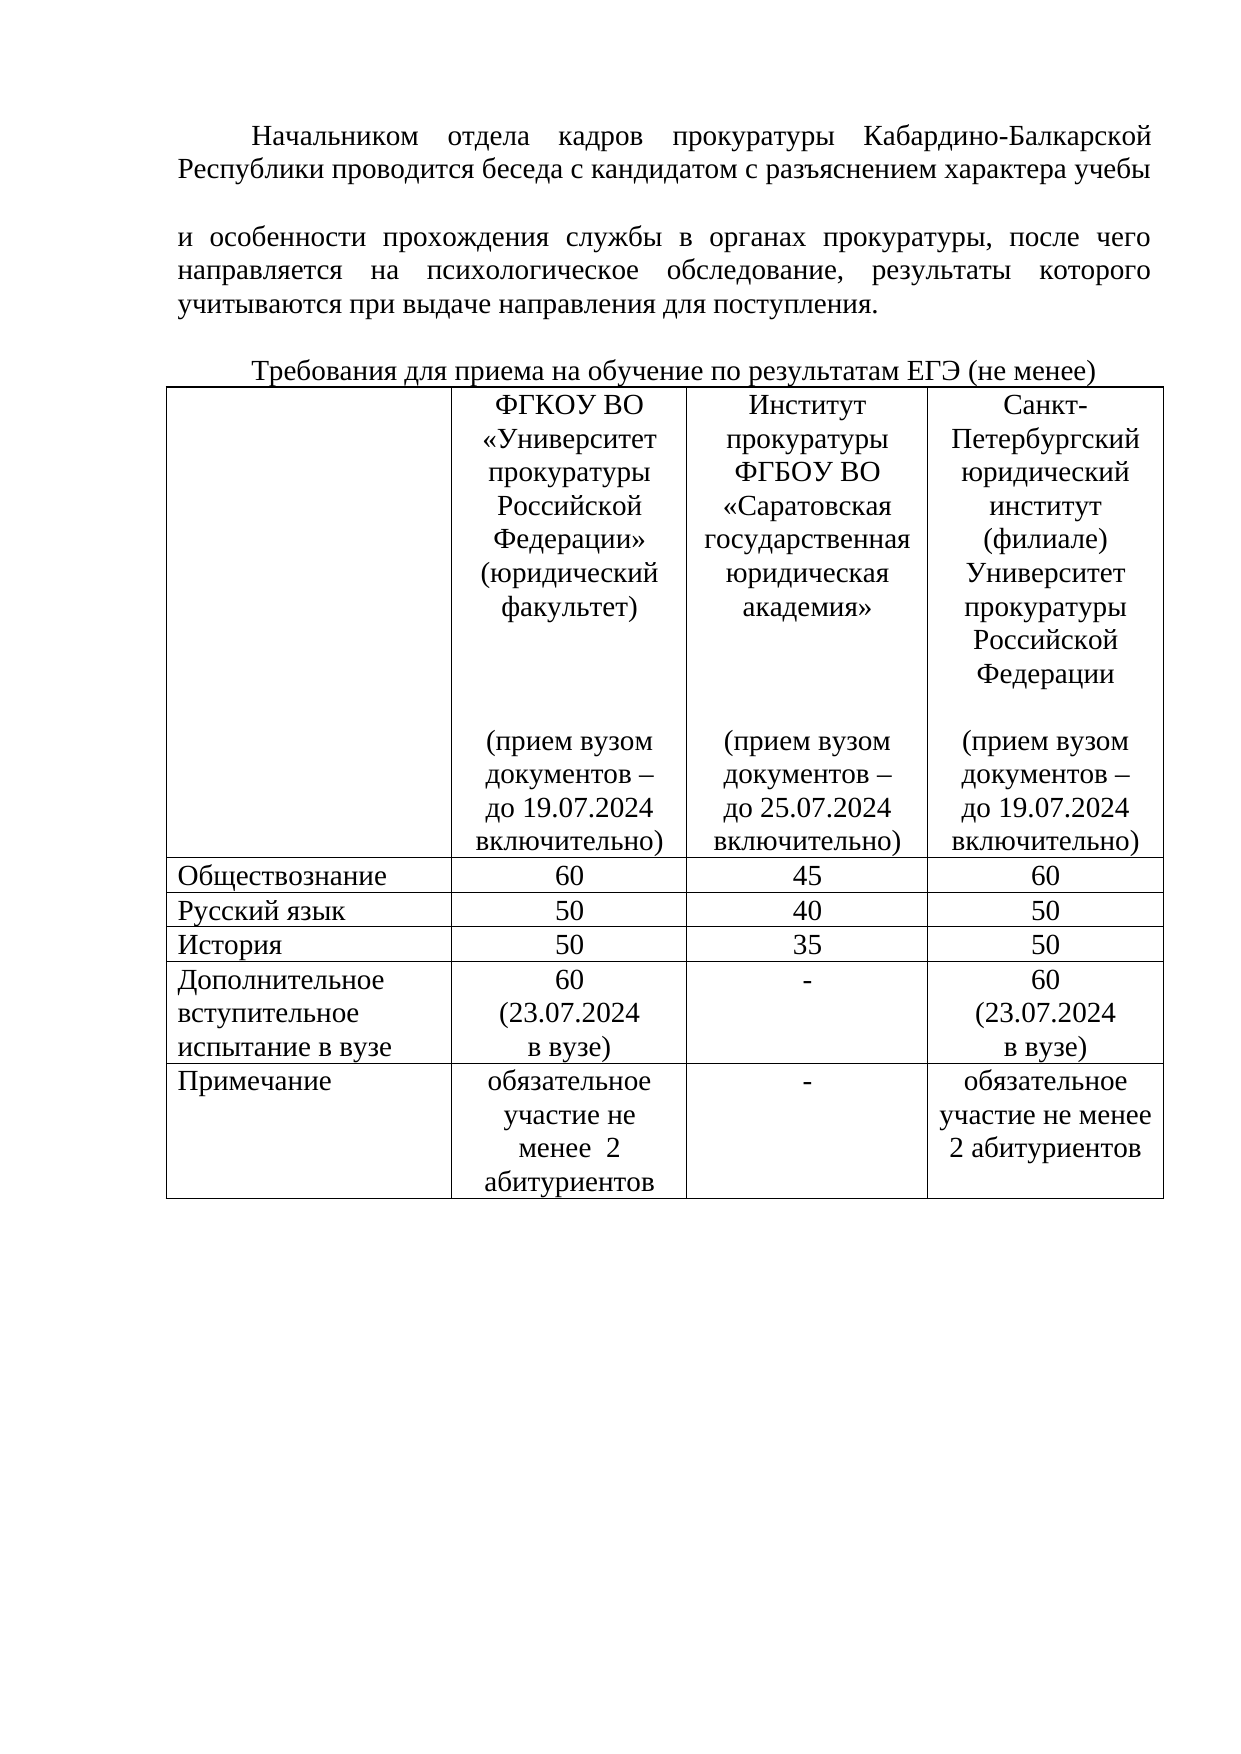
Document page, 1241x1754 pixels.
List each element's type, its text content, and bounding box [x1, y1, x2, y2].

table_cell Дополнительное вступительное испытание в вузе [167, 962, 451, 1062]
table_cell - [687, 962, 927, 1062]
table_cell Русский язык [167, 893, 451, 926]
table_cell 40 [687, 893, 927, 926]
table_cell 50 [928, 893, 1163, 926]
table_cell 35 [687, 927, 927, 961]
table_header [167, 388, 451, 857]
table_cell 60 [452, 858, 686, 892]
table_cell История [167, 927, 451, 961]
table_header Санкт-Петербургский юридический институт (филиале) Университет прокуратуры Российской Федерации (прием вузом документов – до 19.07.2024 включительно) [928, 388, 1163, 857]
table_cell 45 [687, 858, 927, 892]
table_cell обязательное участие не менее 2 абитуриентов [928, 1064, 1163, 1198]
table_cell 60 (23.07.2024 в вузе) [452, 962, 686, 1062]
table_cell 50 [452, 893, 686, 926]
table_cell 60 (23.07.2024 в вузе) [928, 962, 1163, 1062]
text Начальником отдела кадров прокуратуры Кабардино-Балкарской Республики проводится беседа с кандидатом с разъяснением характера учебы и особенности прохождения службы в органах прокуратуры, после чего направляется на психологическое обследование, результаты которого учитываются при выдаче направления для поступления. [177, 118, 1152, 319]
table_cell Обществознание [167, 858, 451, 892]
table_header ФГКОУ ВО «Университет прокуратуры Российской Федерации» (юридический факультет) (прием вузом документов – до 19.07.2024 включительно) [452, 388, 686, 857]
text Требования для приема на обучение по результатам ЕГЭ (не менее) [177, 353, 1152, 386]
table_cell обязательное участие не менее 2 абитуриентов [452, 1064, 686, 1198]
table_header Институт прокуратуры ФГБОУ ВО «Саратовская государственная юридическая академия» (прием вузом документов – до 25.07.2024 включительно) [687, 388, 927, 857]
table_cell Примечание [167, 1064, 451, 1198]
table_cell 50 [928, 927, 1163, 961]
table_cell - [687, 1064, 927, 1198]
table_cell 50 [452, 927, 686, 961]
table_cell 60 [928, 858, 1163, 892]
